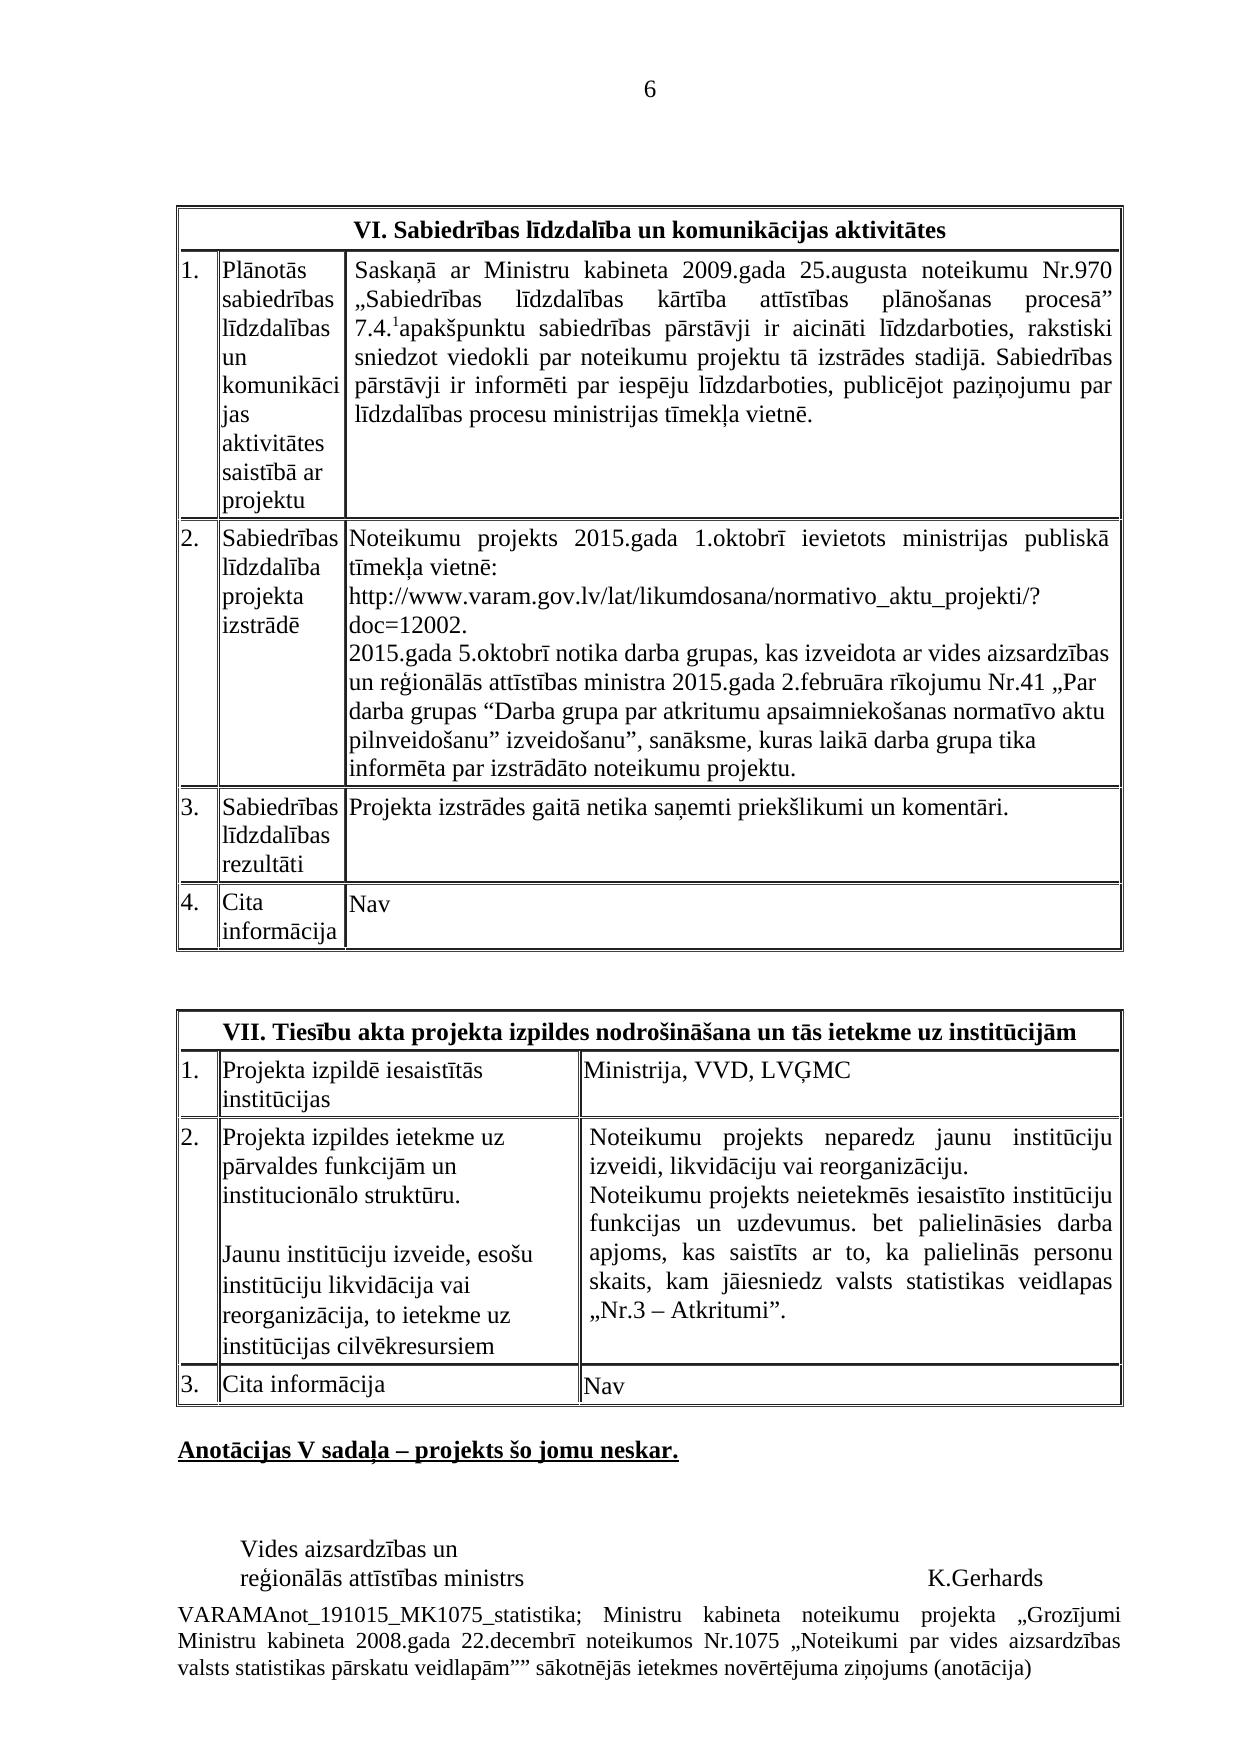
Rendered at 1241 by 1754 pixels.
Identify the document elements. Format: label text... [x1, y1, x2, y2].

table_cell Nav [580, 1363, 1122, 1403]
text Vides aizsardzības un [177, 1534, 1122, 1563]
table_cell Cita informācija [219, 885, 345, 948]
table_header VII. Tiesību akta projekta izpildes nodrošināšana un tās ietekme uz institūcijām [179, 1012, 1120, 1049]
table_cell 2. [179, 517, 217, 785]
table_cell Noteikumu projekts neparedz jaunu institūciju izveidi, likvidāciju vai reorganizāciju. Noteikumu projekts neietekmēs iesaistīto institūciju funkcijas un uzdevumus. bet palielināsies darba apjoms, kas saistīts ar to, ka palielinās personu skaits, kam jāiesniedz valsts statistikas veidlapas „Nr.3 – Atkritumi”. [580, 1116, 1122, 1363]
text Anotācijas V sadaļa – projekts šo jomu neskar. [177, 1435, 1122, 1464]
table_cell Projekta izstrādes gaitā netika saņemti priekšlikumi un komentāri. [347, 785, 1121, 881]
table_cell 3. [179, 785, 217, 881]
table_cell Cita informācija [219, 1363, 580, 1403]
table_cell Plānotās sabiedrības līdzdalības un komunikācijas aktivitātes saistībā ar projektu [220, 252, 344, 517]
table_cell 2. [177, 1116, 219, 1363]
table_cell Nav [345, 881, 1121, 948]
table_cell Sabiedrības līdzdalība projekta izstrādē [220, 521, 344, 785]
table_cell Projekta izpildes ietekme uz pārvaldes funkcijām un institucionālo struktūru. Jaunu institūciju izveide, esošu institūciju likvidācija vai reorganizācija, to ietekme uz institūcijas cilvēkresursiem [221, 1119, 578, 1363]
table_cell 1. [179, 1049, 217, 1116]
table_cell Noteikumu projekts 2015.gada 1.oktobrī ievietots ministrijas publiskā tīmekļa vietnē: http://www.varam.gov.lv/lat/likumdosana/normativo_aktu_projekti/?doc=12002. 2015.gada 5.oktobrī notika darba grupas, kas izveidota ar vides aizsardzības un reģionālās attīstības ministra 2015.gada 2.februāra rīkojumu Nr.41 „Par darba grupas “Darba grupa par atkritumu apsaimniekošanas normatīvo aktu pilnveidošanu” izveidošanu”, sanāksme, kuras laikā darba grupa tika informēta par izstrādāto noteikumu projektu. [347, 517, 1121, 785]
table_cell Sabiedrības līdzdalības rezultāti [220, 789, 344, 881]
table_cell Saskaņā ar Ministru kabineta 2009.gada 25.augusta noteikumu Nr.970 „Sabiedrības līdzdalības kārtība attīstības plānošanas procesā” 7.4.1apakšpunktu sabiedrības pārstāvji ir aicināti līdzdarboties, rakstiski sniedzot viedokli par noteikumu projektu tā izstrādes stadijā. Sabiedrības pārstāvji ir informēti par iespēju līdzdarboties, publicējot paziņojumu par līdzdalības procesu ministrijas tīmekļa vietnē. [347, 249, 1120, 517]
table_cell Projekta izpildē iesaistītās institūcijas [221, 1052, 578, 1116]
table_cell Ministrija, VVD, LVĢMC [582, 1049, 1120, 1116]
text reģionālās attīstības ministrs K.Gerhards [177, 1563, 1122, 1592]
table_cell 4. [179, 881, 219, 948]
table_cell 3. [177, 1363, 219, 1403]
table_cell 1. [179, 249, 217, 517]
table_header VI. Sabiedrības līdzdalība un komunikācijas aktivitātes [179, 209, 1120, 249]
